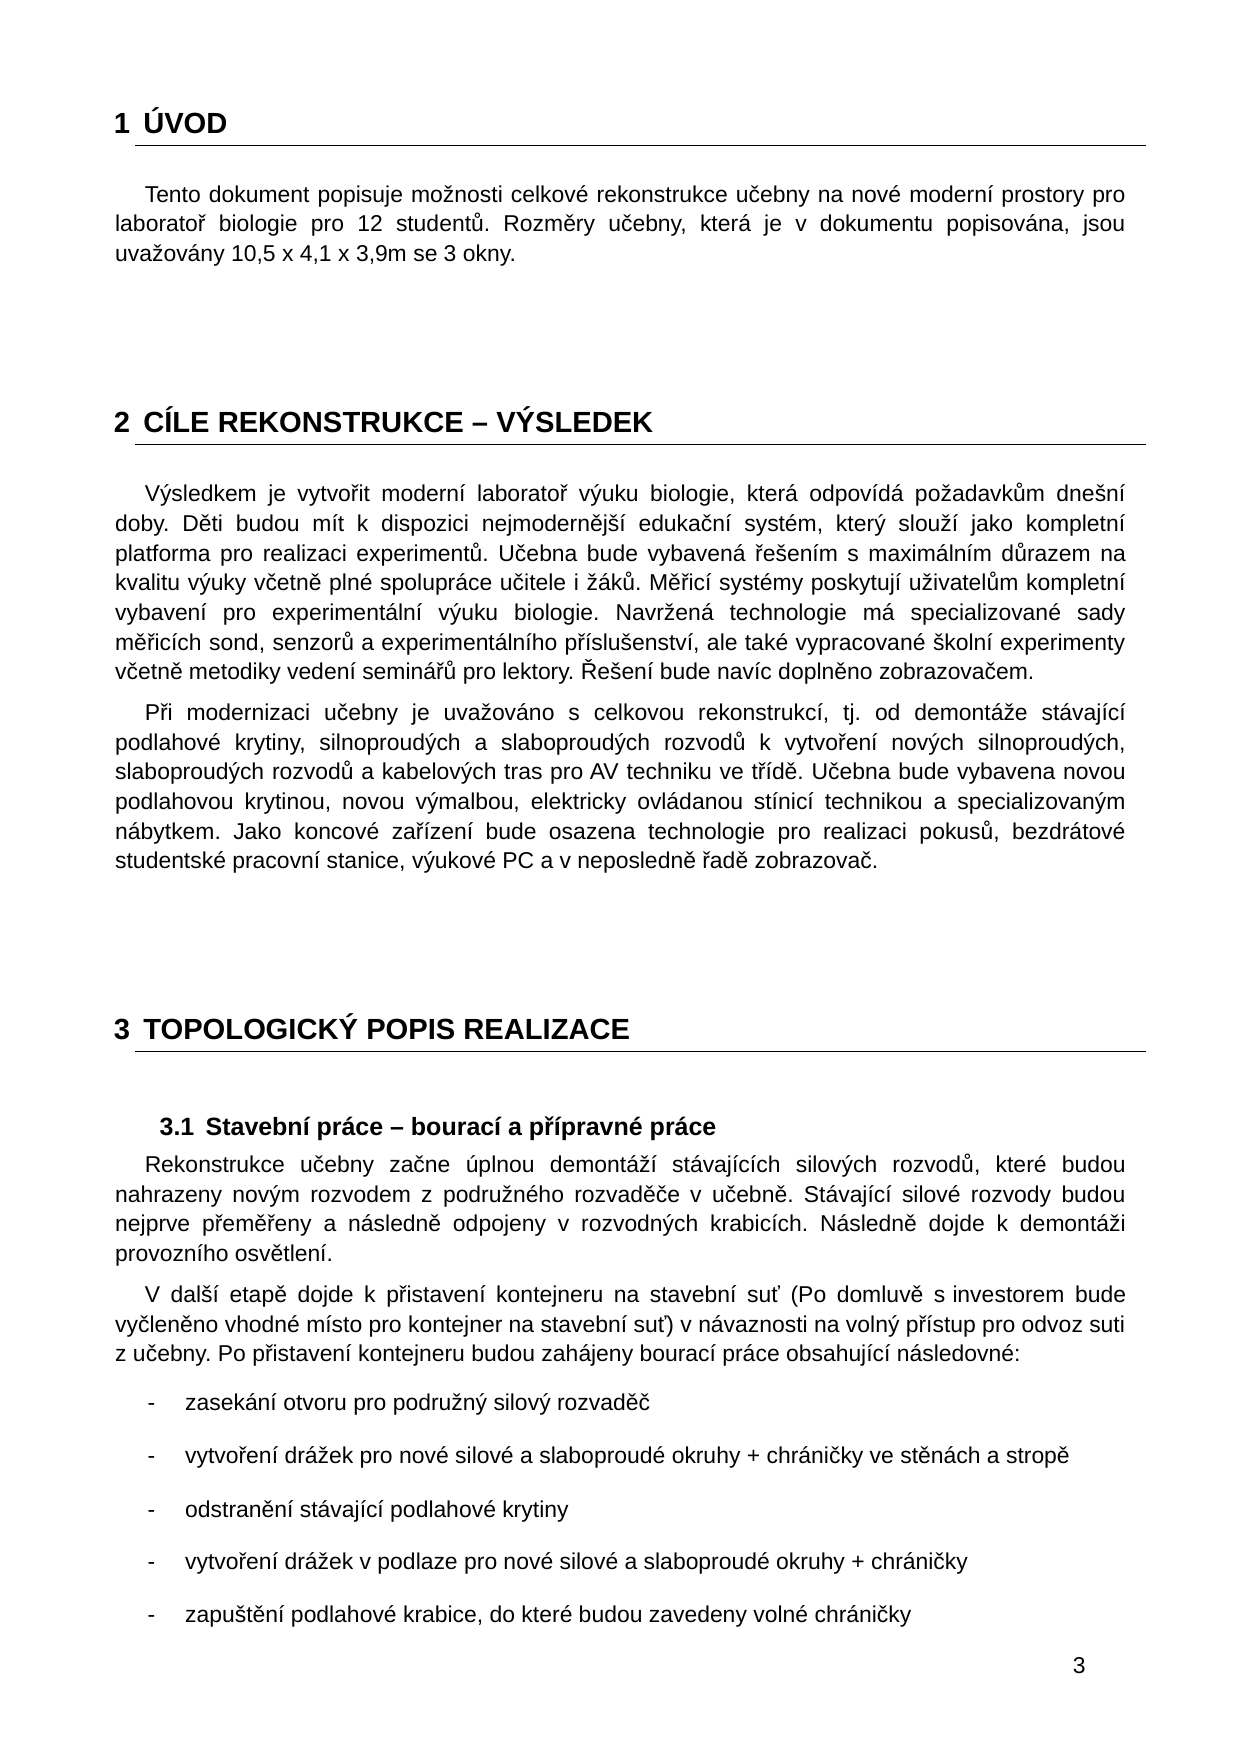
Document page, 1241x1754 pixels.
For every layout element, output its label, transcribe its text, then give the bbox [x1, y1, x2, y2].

subtitle ÚVOD [113, 106, 1161, 139]
text Tento dokument popisuje možnosti celkové rekonstrukce učebny na nové moderní prostory pro laboratoř biologie pro 12 studentů. Rozměry učebny, která je v dokumentu popisována, jsou uvažovány 10,5 x 4,1 x 3,9m se 3 okny. [115, 181, 1126, 266]
text Rekonstrukce učebny začne úplnou demontáží stávajících silových rozvodů, které budou nahrazeny novým rozvodem z podružného rozvaděče v učebně. Stávající silové rozvody budou nejprve přeměřeny a následně odpojeny v rozvodných krabicích. Následně dojde k demontáži provozního osvětlení. [115, 1151, 1126, 1266]
list vytvoření drážek pro nové silové a slaboproudé okruhy + chráničky ve stěnách a stropě [147, 1442, 1126, 1468]
list zapuštění podlahové krabice, do které budou zavedeny volné chráničky [147, 1601, 1126, 1627]
list vytvoření drážek v podlaze pro nové silové a slaboproudé okruhy + chráničky [147, 1548, 1126, 1574]
subtitle Stavební práce – bourací a přípravné práce [159, 1112, 1161, 1141]
text V další etapě dojde k přistavení kontejneru na stavební suť (Po domluvě s investorem bude vyčleněno vhodné místo pro kontejner na stavební suť) v návaznosti na volný přístup pro odvoz suti z učebny. Po přistavení kontejneru budou zahájeny bourací práce obsahující následovné: [115, 1281, 1126, 1367]
list odstranění stávající podlahové krytiny [147, 1496, 1126, 1522]
subtitle CÍLE REKONSTRUKCE – VÝSLEDEK [113, 405, 1161, 438]
text Při modernizaci učebny je uvažováno s celkovou rekonstrukcí, tj. od demontáže stávající podlahové krytiny, silnoproudých a slaboproudých rozvodů k vytvoření nových silnoproudých, slaboproudých rozvodů a kabelových tras pro AV techniku ve třídě. Učebna bude vybavena novou podlahovou krytinou, novou výmalbou, elektricky ovládanou stínicí technikou a specializovaným nábytkem. Jako koncové zařízení bude osazena technologie pro realizaci pokusů, bezdrátové studentské pracovní stanice, výukové PC a v neposledně řadě zobrazovač. [115, 699, 1126, 874]
list zasekání otvoru pro podružný silový rozvaděč [147, 1389, 1126, 1416]
subtitle TOPOLOGICKÝ POPIS REALIZACE [113, 1012, 1161, 1046]
text Výsledkem je vytvořit moderní laboratoř výuku biologie, která odpovídá požadavkům dnešní doby. Děti budou mít k dispozici nejmodernější edukační systém, který slouží jako kompletní platforma pro realizaci experimentů. Učebna bude vybavená řešením s maximálním důrazem na kvalitu výuky včetně plné spolupráce učitele i žáků. Měřicí systémy poskytují uživatelům kompletní vybavení pro experimentální výuku biologie. Navržená technologie má specializované sady měřicích sond, senzorů a experimentálního příslušenství, ale také vypracované školní experimenty včetně metodiky vedení seminářů pro lektory. Řešení bude navíc doplněno zobrazovačem. [115, 480, 1126, 684]
